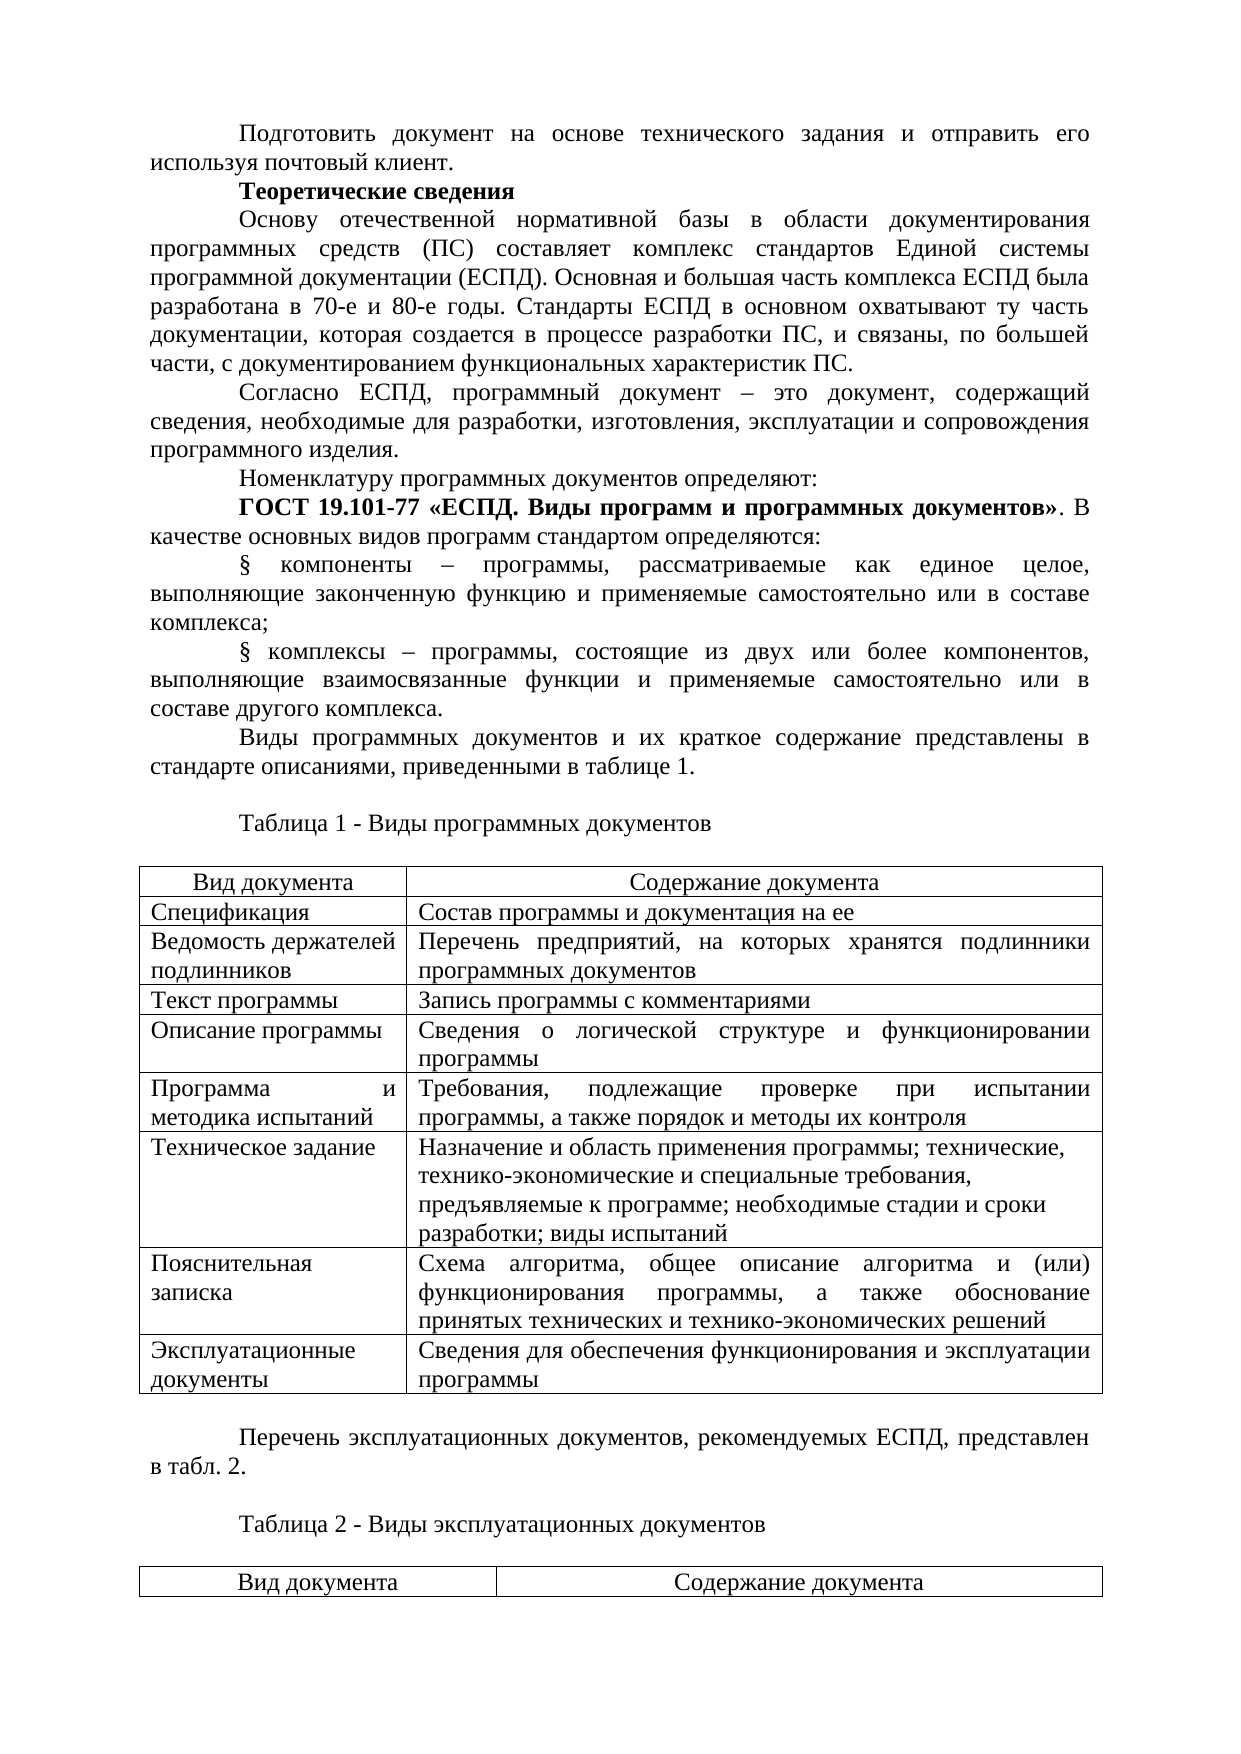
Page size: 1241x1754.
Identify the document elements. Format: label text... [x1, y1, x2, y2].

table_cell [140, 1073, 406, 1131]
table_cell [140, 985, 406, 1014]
text § компоненты – программы, рассматриваемые как единое целое, выполняющие законченную функцию и применяемые самостоятельно или в составе комплекса; [150, 549, 1090, 636]
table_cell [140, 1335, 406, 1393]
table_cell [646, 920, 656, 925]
text Таблица 1 - Виды программных документов [150, 808, 1090, 837]
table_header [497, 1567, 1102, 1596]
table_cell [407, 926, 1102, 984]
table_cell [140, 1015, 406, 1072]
text Таблица 2 - Виды эксплуатационных документов [150, 1509, 1090, 1537]
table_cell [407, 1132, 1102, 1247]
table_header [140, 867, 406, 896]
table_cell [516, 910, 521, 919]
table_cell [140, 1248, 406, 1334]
text Подготовить документ на основе технического задания и отправить его используя почтовый клиент. [150, 118, 1090, 176]
text Основу отечественной нормативной базы в области документирования программных средств (ПС) составляет комплекс стандартов Единой системы программной документации (ЕСПД). Основная и большая часть комплекса ЕСПД была разработана в 70-е и 80-е годы. Стандарты ЕСПД в основном охватывают ту часть документации, которая создается в процессе разработки ПС, и связаны, по большей части, с документированием функциональных характеристик ПС. [150, 204, 1090, 377]
text Номенклатуру программных документов определяют: [150, 463, 1090, 492]
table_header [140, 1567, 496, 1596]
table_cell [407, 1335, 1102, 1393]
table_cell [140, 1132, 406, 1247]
text § комплексы – программы, состоящие из двух или более компонентов, выполняющие взаимосвязанные функции и применяемые самостоятельно или в составе другого комплекса. [150, 636, 1090, 722]
text Согласно ЕСПД, программный документ – это документ, содержащий сведения, необходимые для разработки, изготовления, эксплуатации и сопровождения программного изделия. [150, 377, 1090, 463]
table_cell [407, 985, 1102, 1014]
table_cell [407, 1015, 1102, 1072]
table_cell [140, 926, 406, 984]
text ГОСТ 19.101-77 «ЕСПД. Виды программ и программных документов». В качестве основных видов программ стандартом определяются: [150, 492, 1090, 549]
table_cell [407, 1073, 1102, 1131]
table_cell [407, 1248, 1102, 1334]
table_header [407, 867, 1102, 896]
text Перечень эксплуатационных документов, рекомендуемых ЕСПД, представлен в табл. 2. [150, 1422, 1090, 1480]
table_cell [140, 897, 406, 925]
text Теоретические сведения [150, 176, 1090, 204]
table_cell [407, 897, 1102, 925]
text Виды программных документов и их краткое содержание представлены в стандарте описаниями, приведенными в таблице 1. [150, 722, 1090, 779]
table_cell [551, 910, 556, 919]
